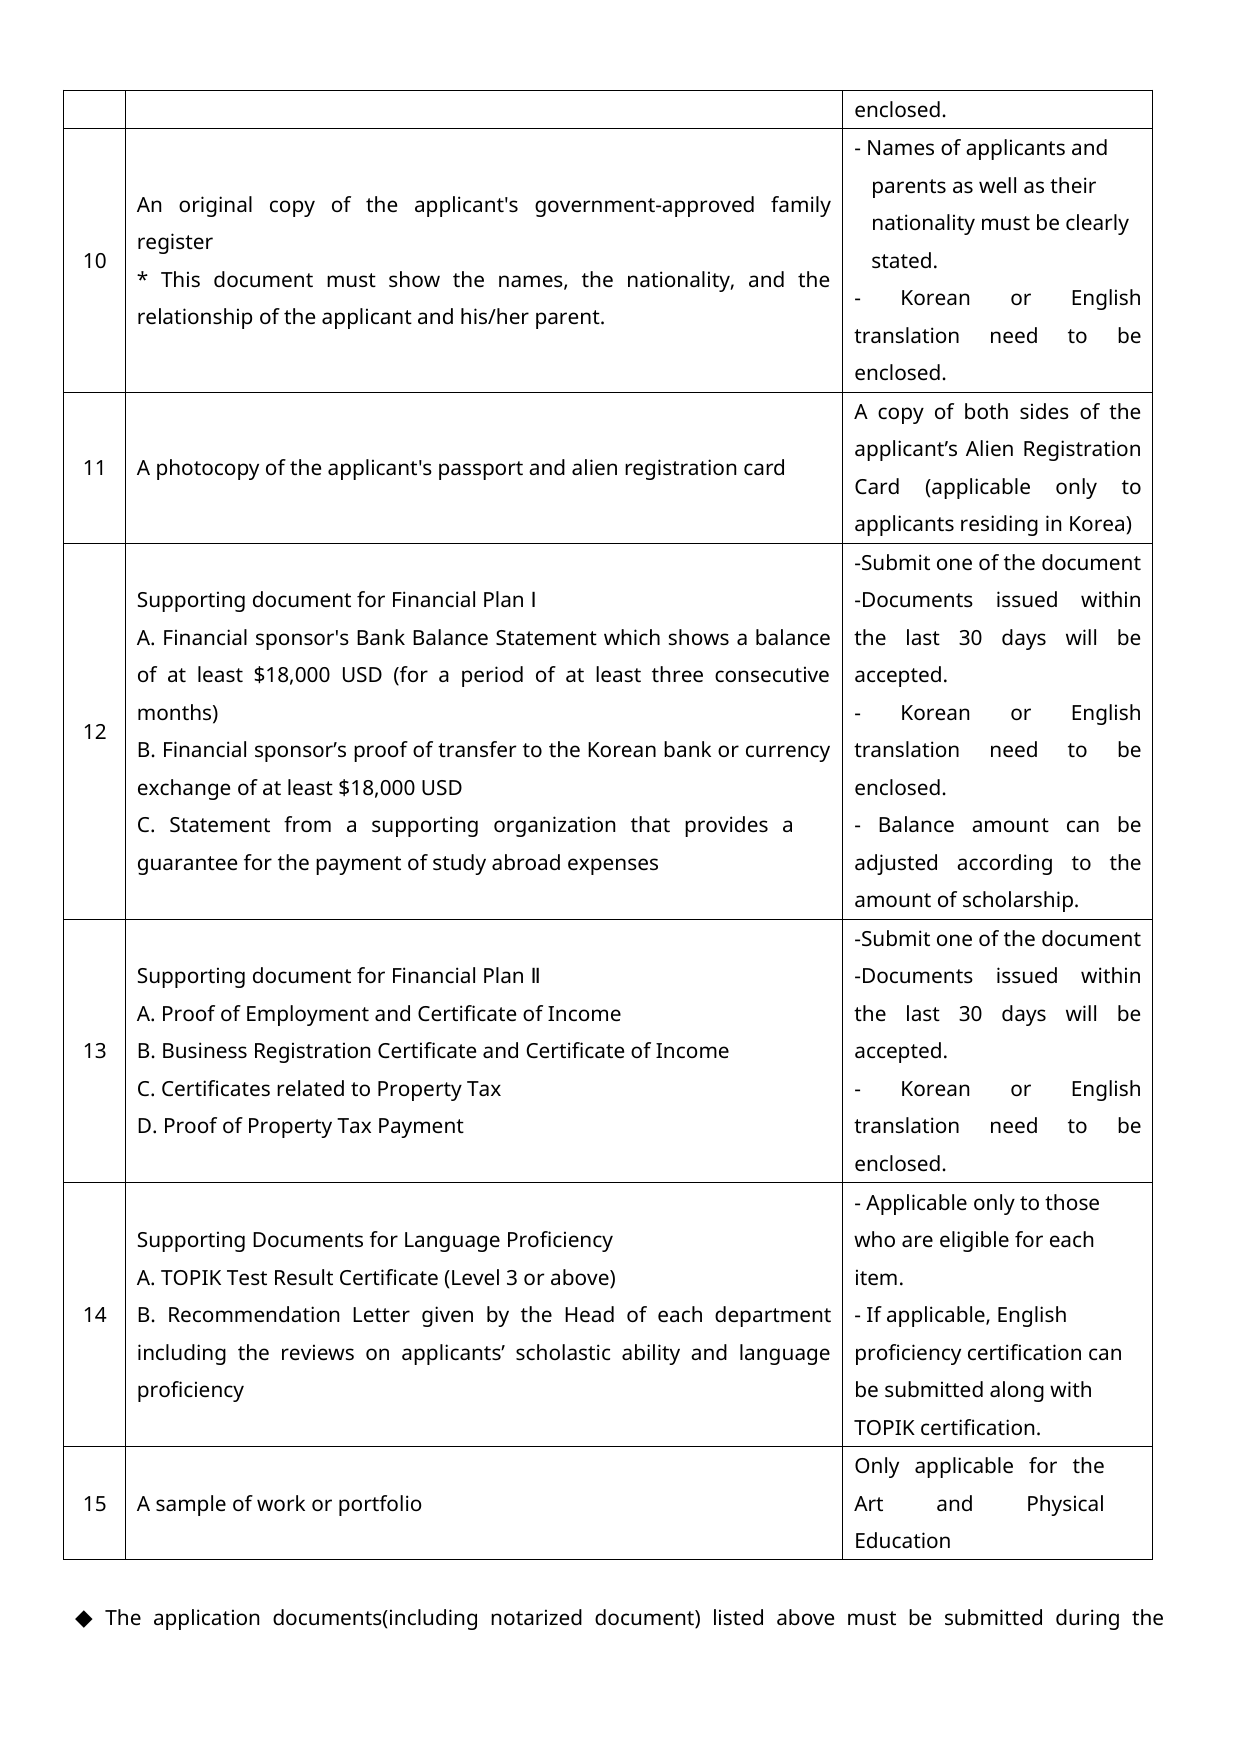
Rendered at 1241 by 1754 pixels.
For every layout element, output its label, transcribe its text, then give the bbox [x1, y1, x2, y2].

table_cell -Submit one of the document -Documents issued within the last 30 days will be accepted. - Korean or English translation need to be enclosed. - Balance amount can be adjusted according to the amount of scholarship. [843, 544, 1152, 919]
table_cell -Submit one of the document -Documents issued within the last 30 days will be accepted. - Korean or English translation need to be enclosed. [843, 920, 1152, 1182]
table_cell 11 [64, 393, 125, 543]
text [75, 1598, 1165, 1635]
table_cell A sample of work or portfolio [126, 1447, 842, 1559]
table_cell 12 [64, 544, 125, 919]
table_cell Only applicable for the Art and Physical Education [843, 1447, 1152, 1559]
table_cell - Names of applicants and parents as well as their nationality must be clearly stated. - Korean or English translation need to be enclosed. [843, 129, 1152, 392]
table_cell 13 [64, 920, 125, 1182]
table_cell 14 [64, 1183, 125, 1446]
table_cell An original copy of the applicant's government-approved family register * This document must show the names, the nationality, and the relationship of the applicant and his/her parent. [126, 129, 842, 392]
table_cell Supporting document for Financial Plan Ⅰ A. Financial sponsor's Bank Balance Statement which shows a balance of at least $18,000 USD (for a period of at least three consecutive months) B. Financial sponsor’s proof of transfer to the Korean bank or currency exchange of at least $18,000 USD C. Statement from a supporting organization that provides a guarantee for the payment of study abroad expenses [126, 544, 842, 919]
table_cell A copy of both sides of the applicant’s Alien Registration Card (applicable only to applicants residing in Korea) [843, 393, 1152, 543]
table_cell 10 [64, 129, 125, 392]
table_cell 15 [64, 1447, 125, 1559]
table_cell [843, 91, 1152, 128]
table_cell 9 [64, 91, 125, 128]
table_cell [126, 91, 842, 128]
table_cell Supporting document for Financial Plan Ⅱ A. Proof of Employment and Certificate of Income B. Business Registration Certificate and Certificate of Income C. Certificates related to Property Tax D. Proof of Property Tax Payment [126, 920, 842, 1182]
table_cell A photocopy of the applicant's passport and alien registration card [126, 393, 842, 543]
table_cell Supporting Documents for Language Proficiency A. TOPIK Test Result Certificate (Level 3 or above) B. Recommendation Letter given by the Head of each department including the reviews on applicants’ scholastic ability and language proficiency [126, 1183, 842, 1446]
table_cell - Applicable only to those who are eligible for each item. - If applicable, English proficiency certification can be submitted along with TOPIK certification. [843, 1183, 1152, 1446]
